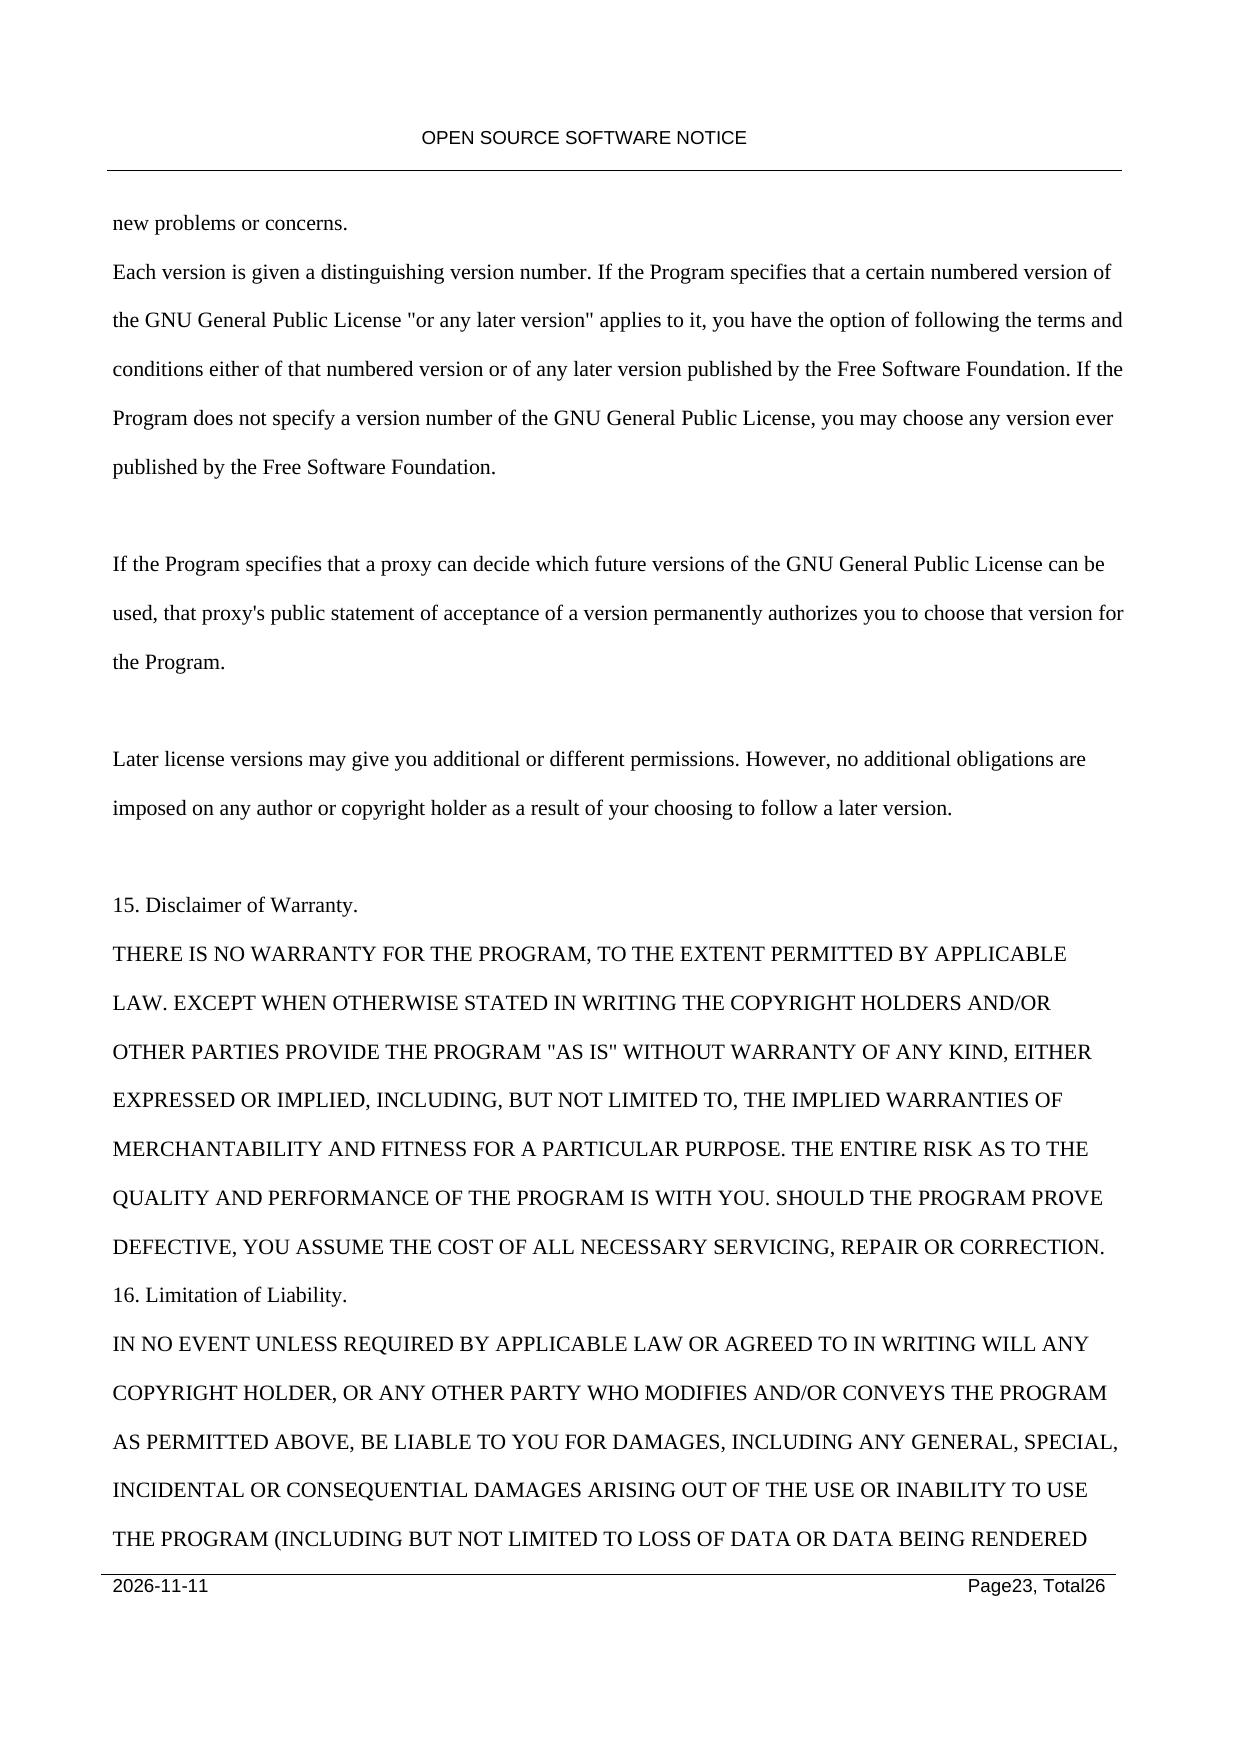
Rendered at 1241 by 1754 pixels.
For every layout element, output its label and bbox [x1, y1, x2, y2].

text [112, 206, 1128, 1555]
